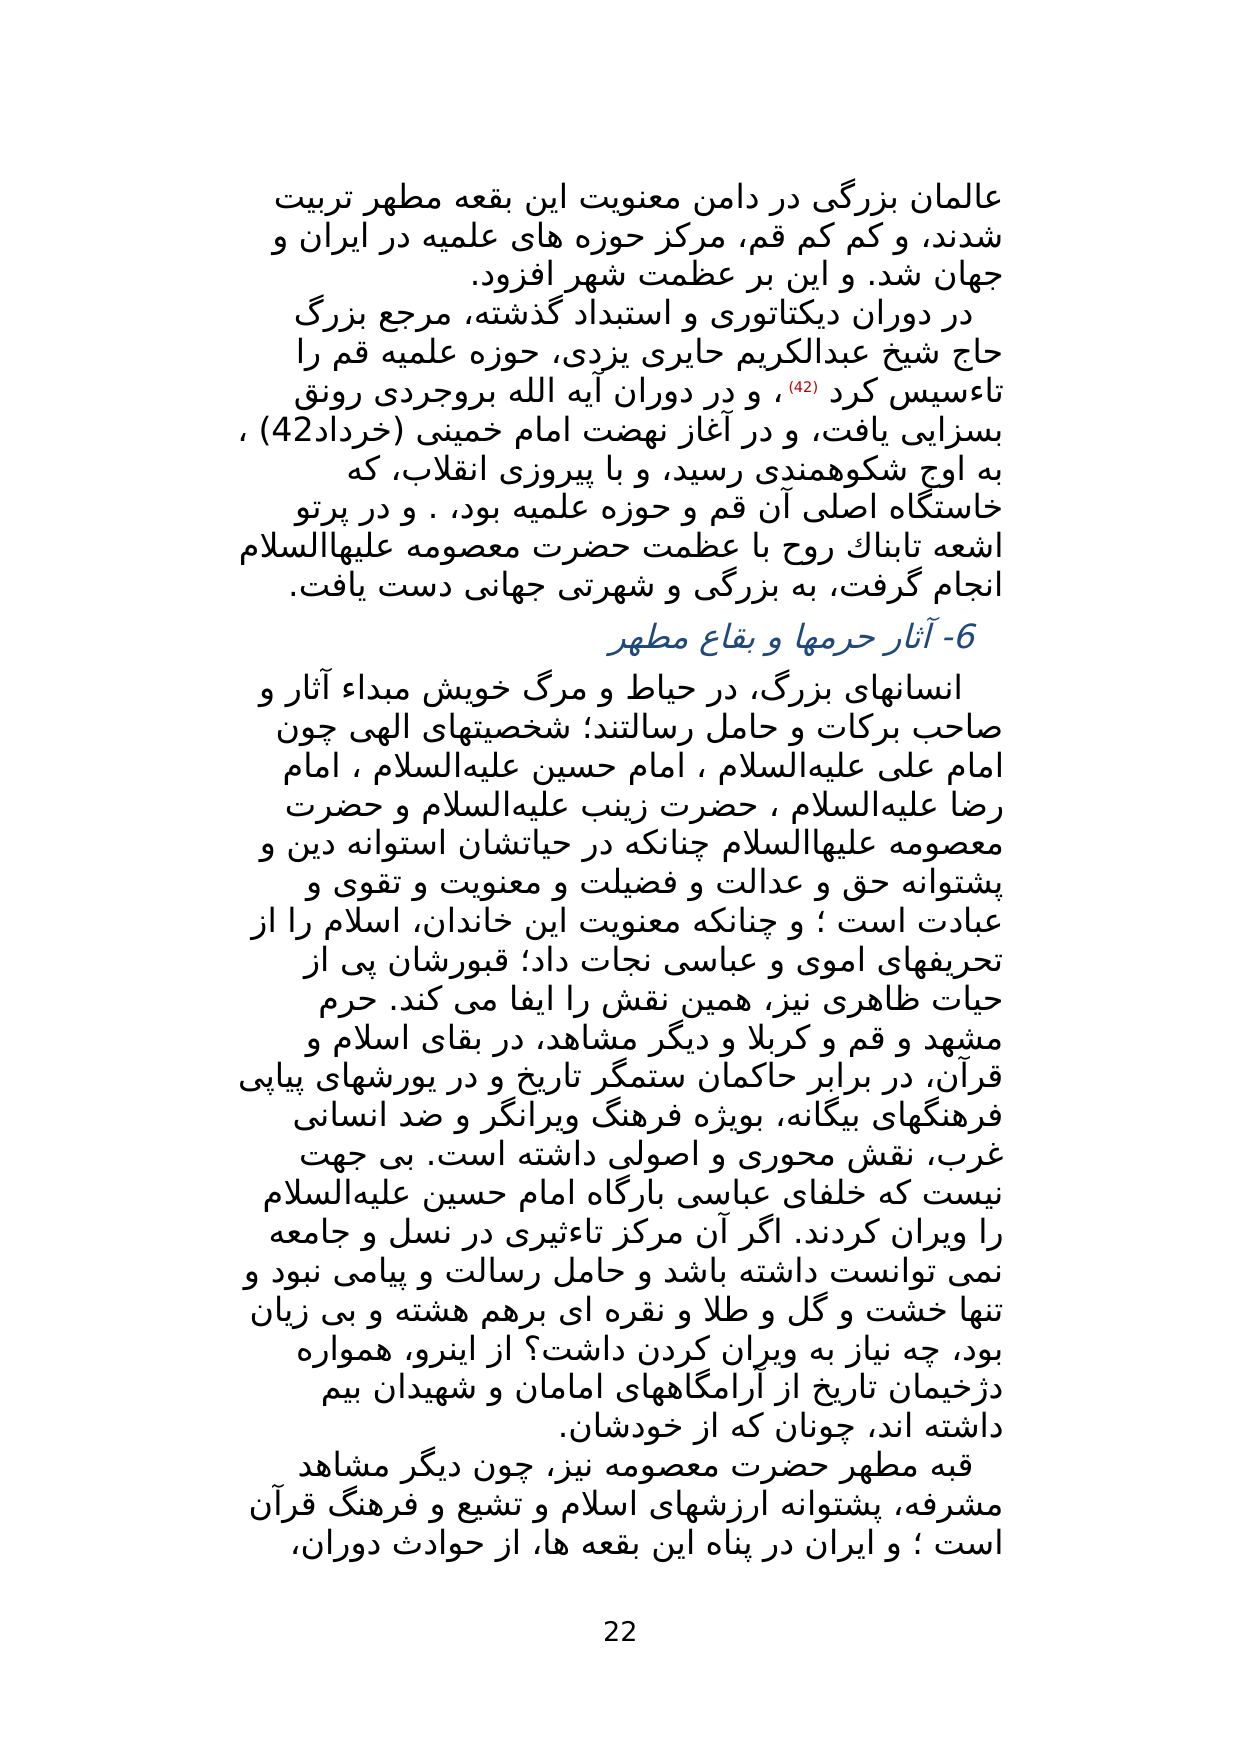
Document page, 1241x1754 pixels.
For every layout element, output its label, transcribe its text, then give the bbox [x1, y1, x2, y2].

subtitle 6- آثار حرمها و بقاع مطهر [236, 617, 1004, 656]
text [236, 1446, 1004, 1562]
text در دوران ديكتاتورى و استبداد گذشته، مرجع بزرگ حاج شيخ عبدالكريم حايرى يزدى، حوزه علميه قم را تاءسيس كرد (42) ، و در دوران آيه الله بروجردى رونق بسزايى يافت، و در آغاز نهضت امام خمينى (خرداد42) ، به اوج شكوهمندى رسيد، و با پيروزى انقلاب، كه خاستگاه اصلى آن قم و حوزه علميه بود، . و در پرتو اشعه تابناك روح با عظمت حضرت معصومه عليها‌السلام انجام گرفت، به بزرگى و شهرتى جهانى دست يافت. [236, 294, 1004, 604]
text انسانهاى بزرگ، در حياط و مرگ خويش مبداء آثار و صاحب بركات و حامل رسالتند؛ شخصيتهاى الهى چون امام على عليه‌السلام ، امام حسين عليه‌السلام ، امام رضا عليه‌السلام ، حضرت زينب عليه‌السلام و حضرت معصومه عليها‌السلام چنانكه در حياتشان استوانه دين و پشتوانه حق و عدالت و فضيلت و معنويت و تقوى و عبادت است ؛ و چنانكه معنويت اين خاندان، اسلام را از تحريفهاى اموى و عباسى نجات داد؛ قبورشان پى از حيات ظاهرى نيز، همين نقش را ايفا مى كند. حرم مشهد و قم و كربلا و ديگر مشاهد، در بقاى اسلام و قرآن، در برابر حاكمان ستمگر تاريخ و در يورشهاى پياپى فرهنگهاى بيگانه، بويژه فرهنگ ويرانگر و ضد انسانى غرب، نقش محورى و اصولى داشته است. بى جهت نيست كه خلفاى عباسى بارگاه امام حسين عليه‌السلام را ويران كردند. اگر آن مركز تاءثيرى در نسل و جامعه نمى توانست داشته باشد و حامل رسالت و پيامى نبود و تنها خشت و گل و طلا و نقره اى برهم هشته و بى زيان بود، چه نياز به ويران كردن داشت؟ از اينرو، همواره دژخيمان تاريخ از آرامگاههاى امامان و شهيدان بيم داشته اند، چونان كه از خودشان. [236, 668, 1004, 1446]
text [236, 177, 1004, 294]
